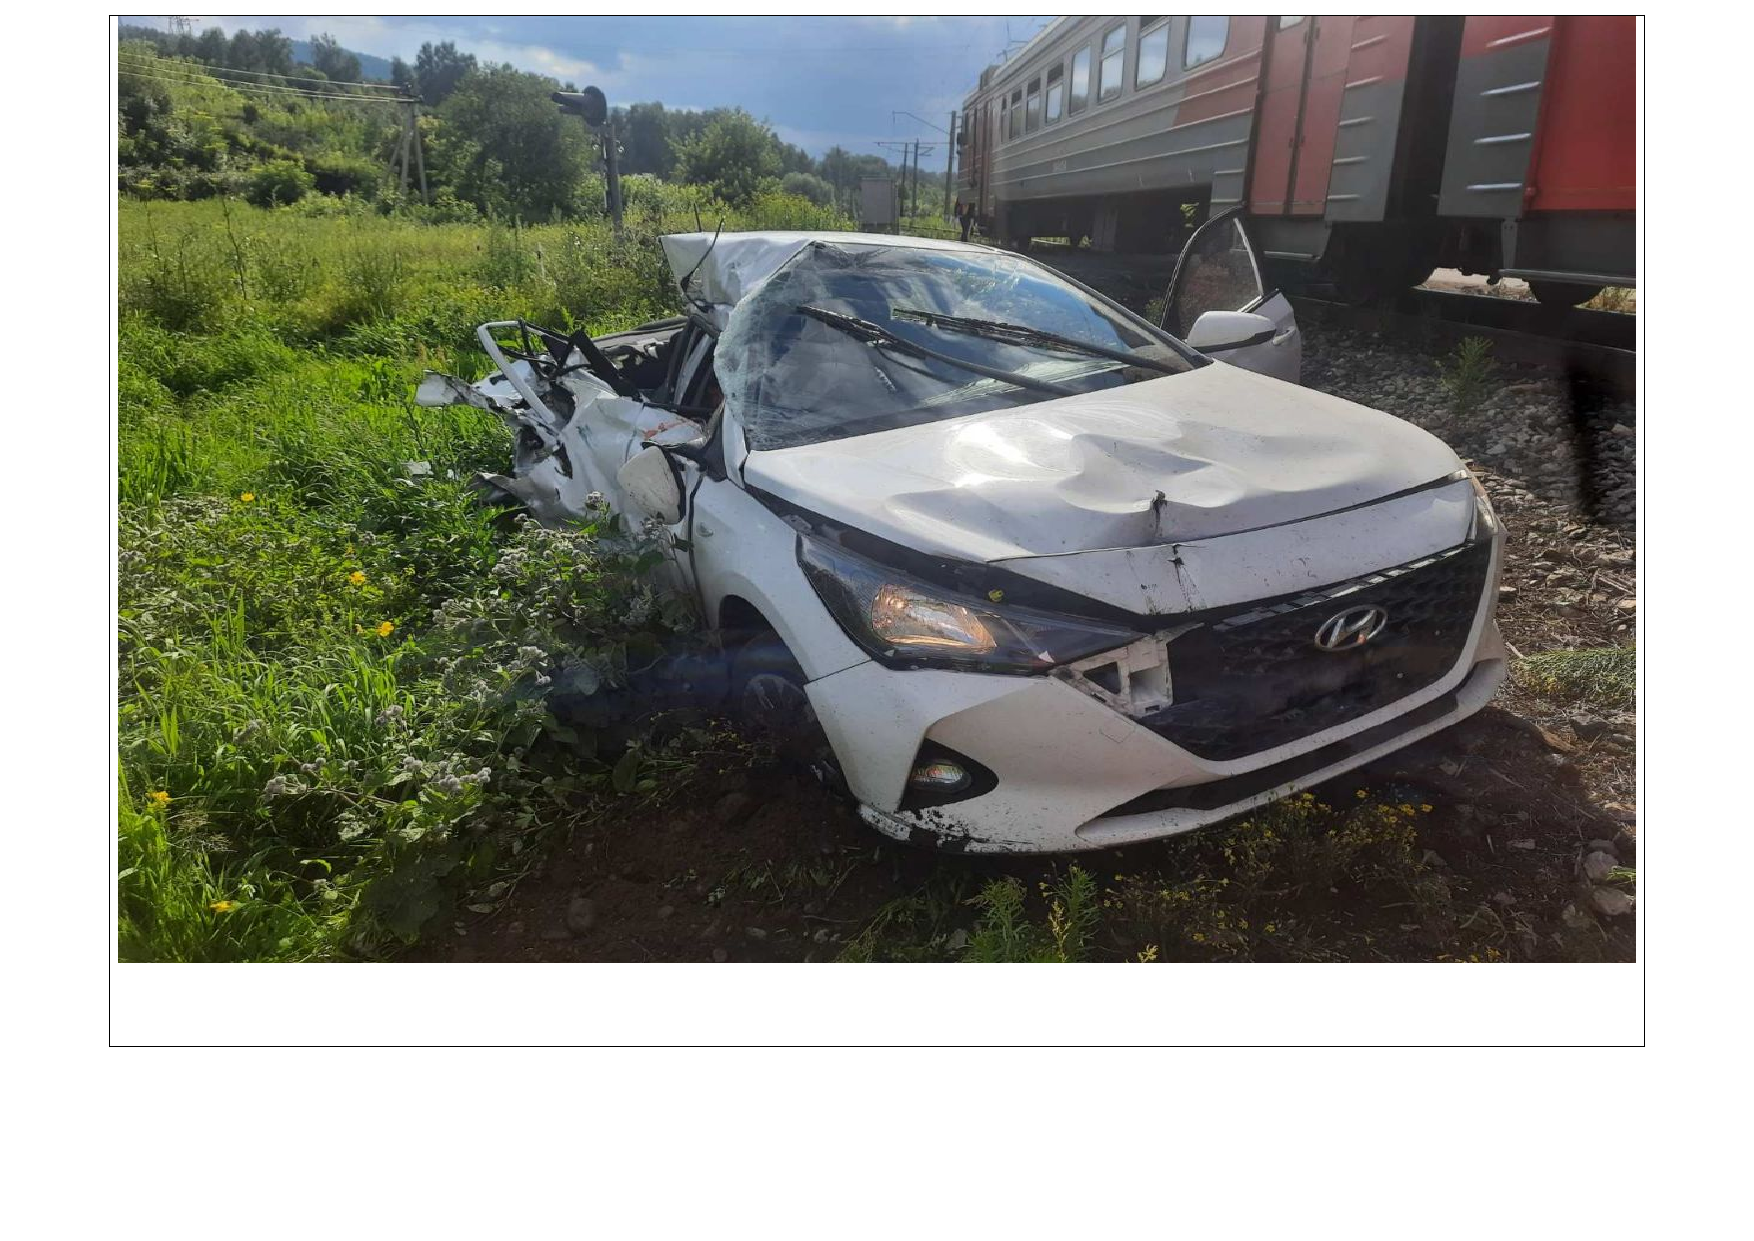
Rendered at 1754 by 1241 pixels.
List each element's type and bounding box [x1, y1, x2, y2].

picture [118, 16, 1636, 963]
